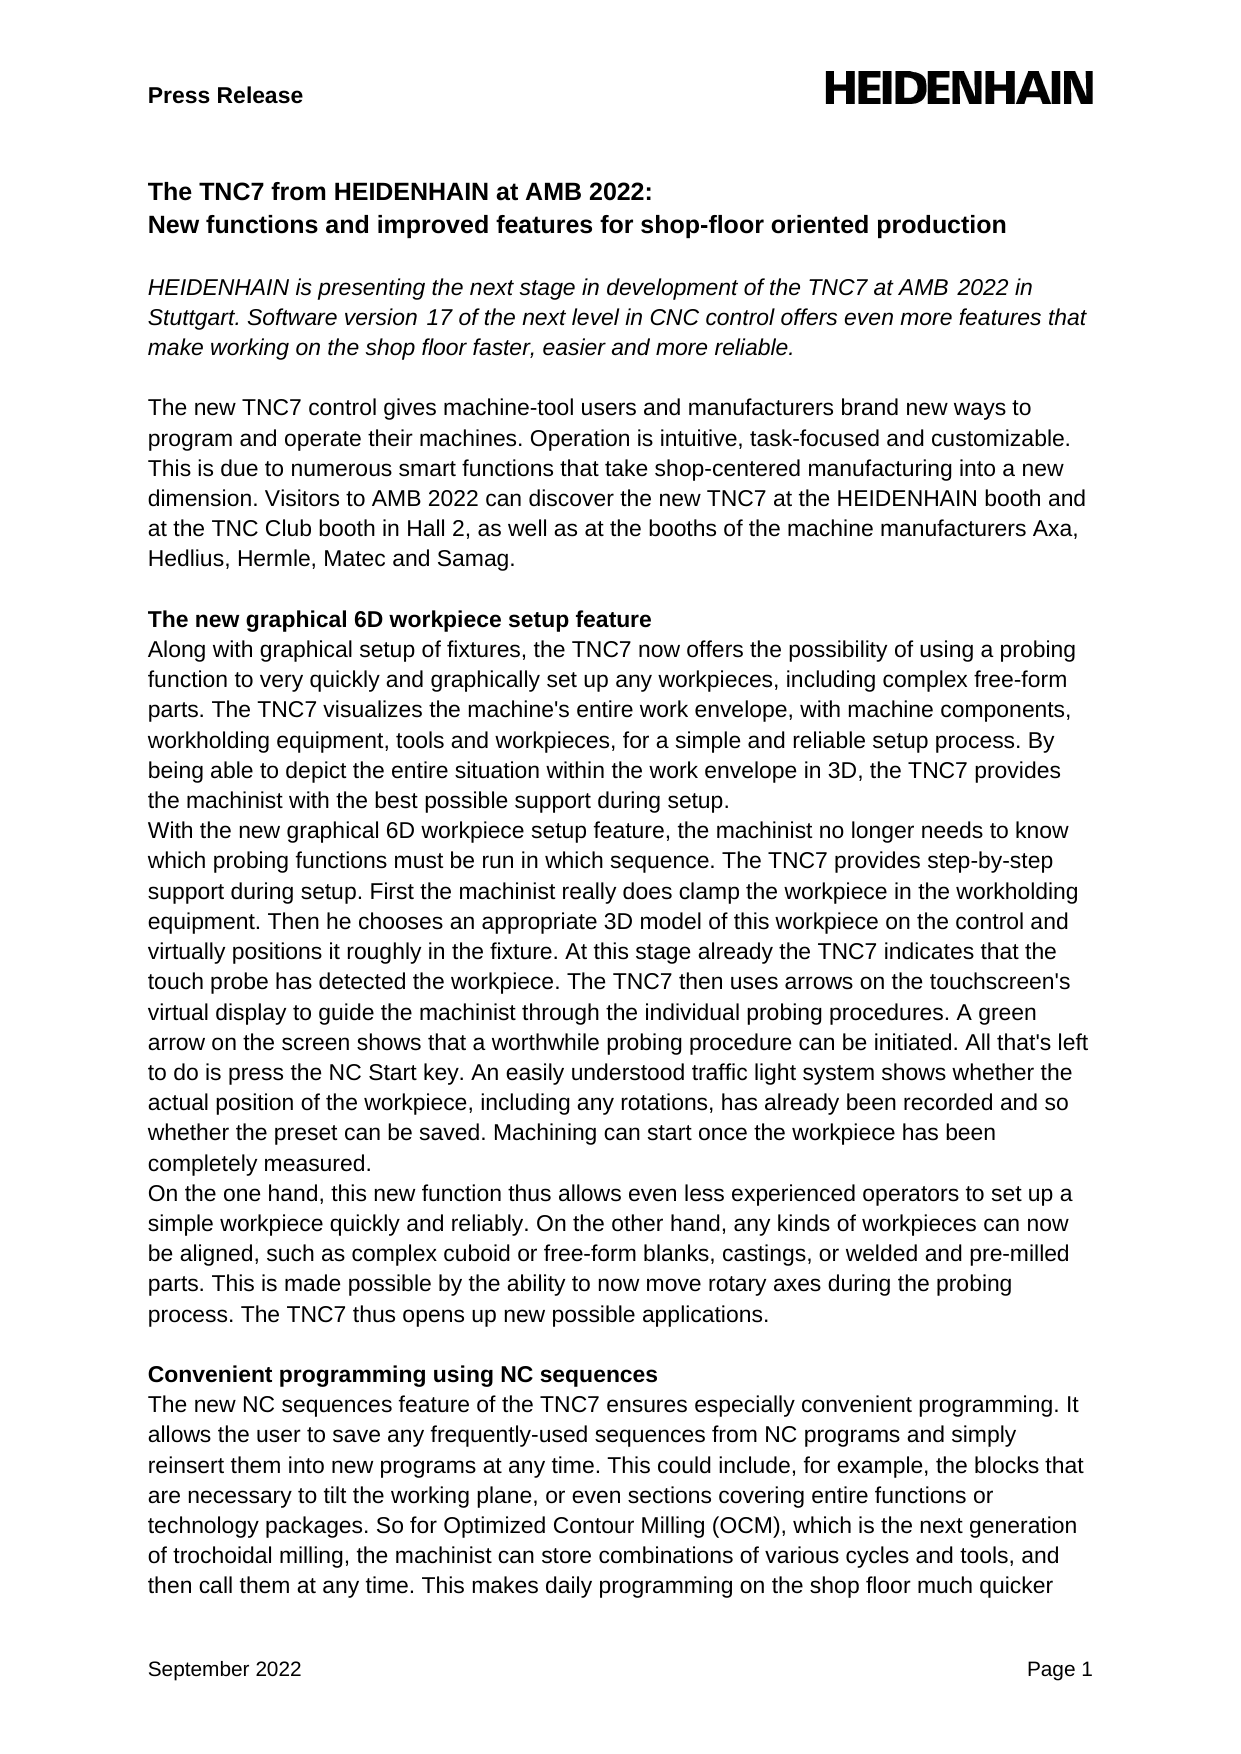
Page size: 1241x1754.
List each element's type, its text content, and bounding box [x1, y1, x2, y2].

text New functions and improved features for shop-floor oriented production [148, 210, 1107, 239]
text The TNC7 from HEIDENHAIN at AMB 2022: [148, 177, 1107, 206]
text Convenient programming using NC sequences [148, 1361, 1137, 1387]
text HEIDENHAIN is presenting the next stage in development of the TNC7 at AMB 2022 in Stuttgart. Software version 17 of the next level in CNC control offers even more features that make working on the shop floor faster, easier and more reliable. [148, 273, 1102, 360]
text Along with graphical setup of fixtures, the TNC7 now offers the possibility of using a probing function to very quickly and graphically set up any workpieces, including complex free-form parts. The TNC7 visualizes the machine's entire work envelope, with machine components, workholding equipment, tools and workpieces, for a simple and reliable setup process. By being able to depict the entire situation within the work envelope in 3D, the TNC7 provides the machinist with the best possible support during setup. [148, 636, 1092, 813]
text With the new graphical 6D workpiece setup feature, the machinist no longer needs to know which probing functions must be run in which sequence. The TNC7 provides step-by-step support during setup. First the machinist really does clamp the workpiece in the workholding equipment. Then he chooses an appropriate 3D model of this workpiece on the control and virtually positions it roughly in the fixture. At this stage already the TNC7 indicates that the touch probe has detected the workpiece. The TNC7 then uses arrows on the touchscreen's virtual display to guide the machinist through the individual probing procedures. A green arrow on the screen shows that a worthwhile probing procedure can be initiated. All that's left to do is press the NC Start key. An easily understood traffic light system shows whether the actual position of the workpiece, including any rotations, has already been recorded and so whether the preset can be saved. Machining can start once the workpiece has been completely measured. [148, 817, 1092, 1176]
text On the one hand, this new function thus allows even less experienced operators to set up a simple workpiece quickly and reliably. On the other hand, any kinds of workpieces can now be aligned, such as complex cuboid or free-form blanks, castings, or welded and pre-milled parts. This is made possible by the ability to now move rotary axes during the probing process. The TNC7 thus opens up new possible applications. [148, 1180, 1092, 1327]
text The new TNC7 control gives machine-tool users and manufacturers brand new ways to program and operate their machines. Operation is intuitive, task-focused and customizable. This is due to numerous smart functions that take shop-centered manufacturing into a new dimension. Visitors to AMB 2022 can discover the new TNC7 at the HEIDENHAIN booth and at the TNC Club booth in Hall 2, as well as at the booths of the machine manufacturers Axa, Hedlius, Hermle, Matec and Samag. [148, 394, 1092, 572]
text The new graphical 6D workpiece setup feature [148, 606, 1092, 632]
picture [825, 71, 1093, 104]
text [148, 1391, 1092, 1599]
